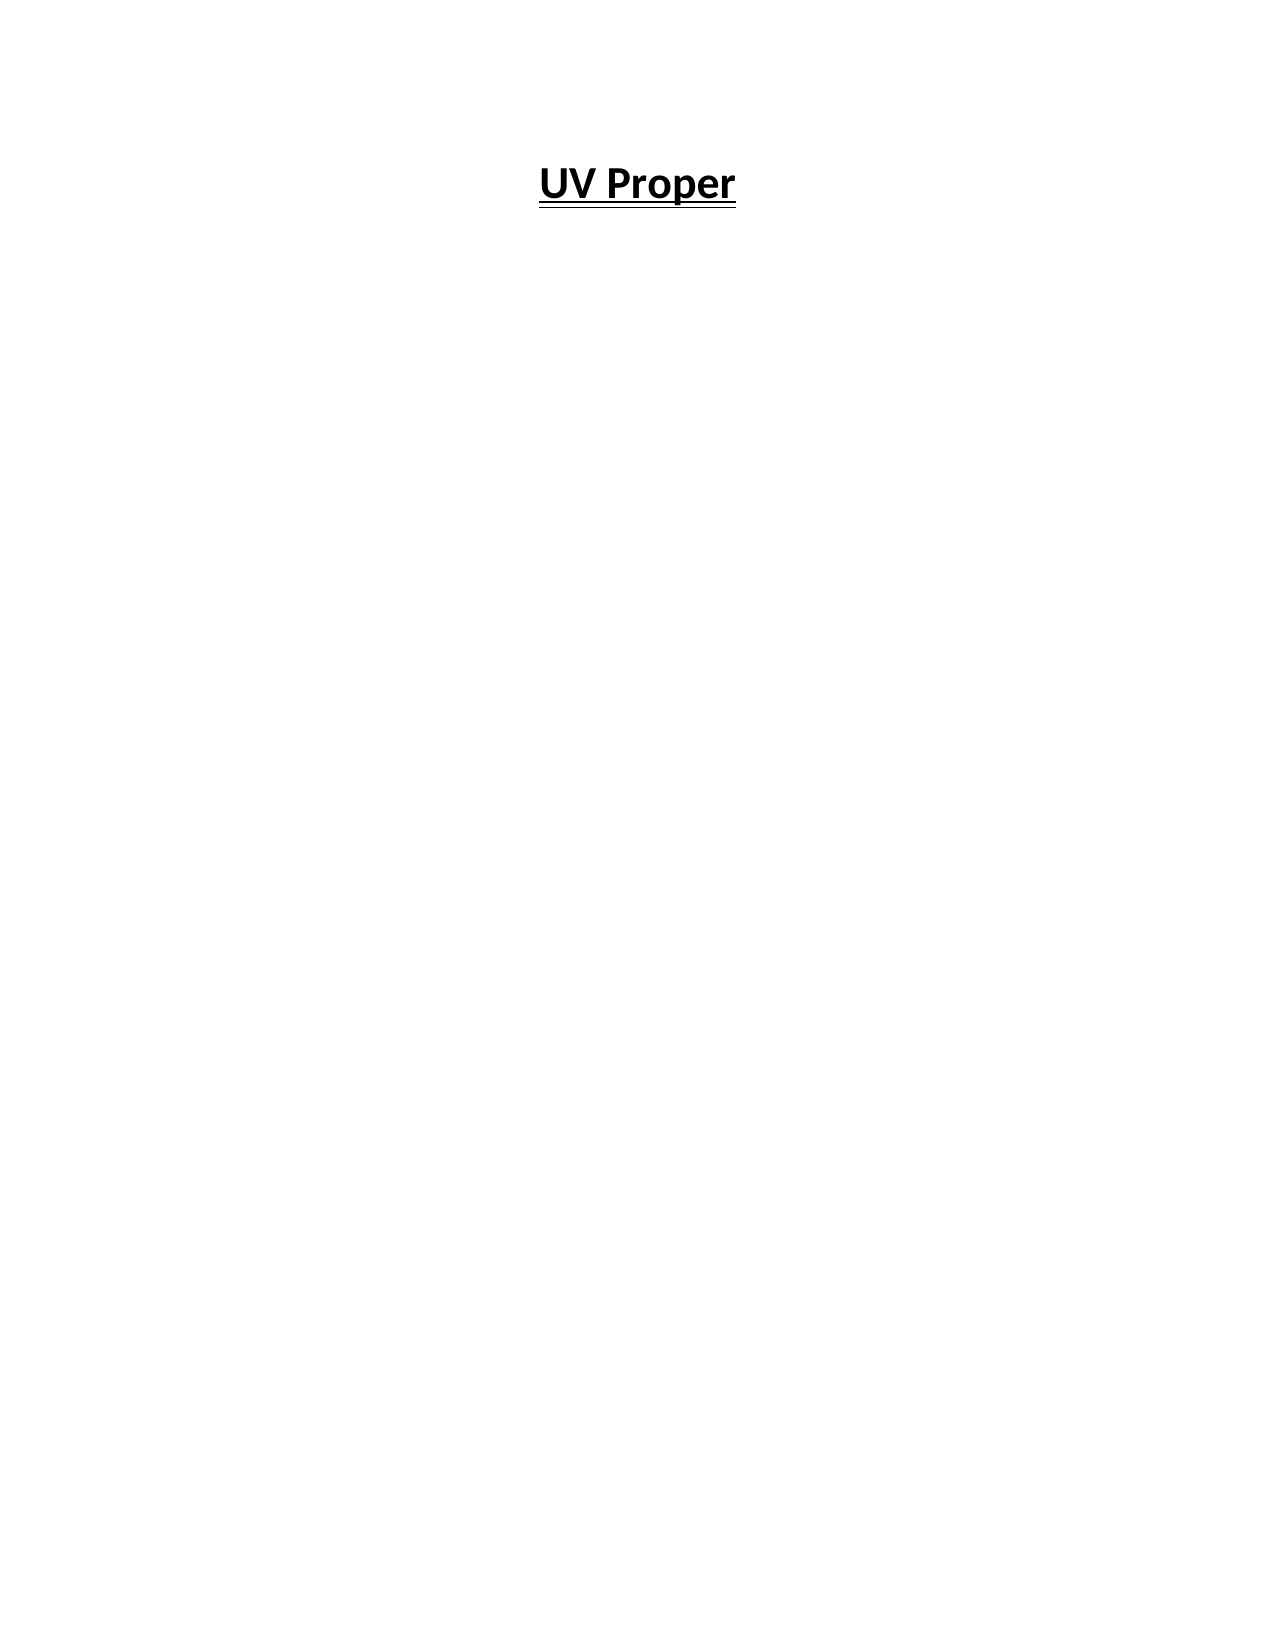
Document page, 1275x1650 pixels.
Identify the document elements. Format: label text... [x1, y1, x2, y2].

subtitle UV Proper [187, 154, 1087, 210]
